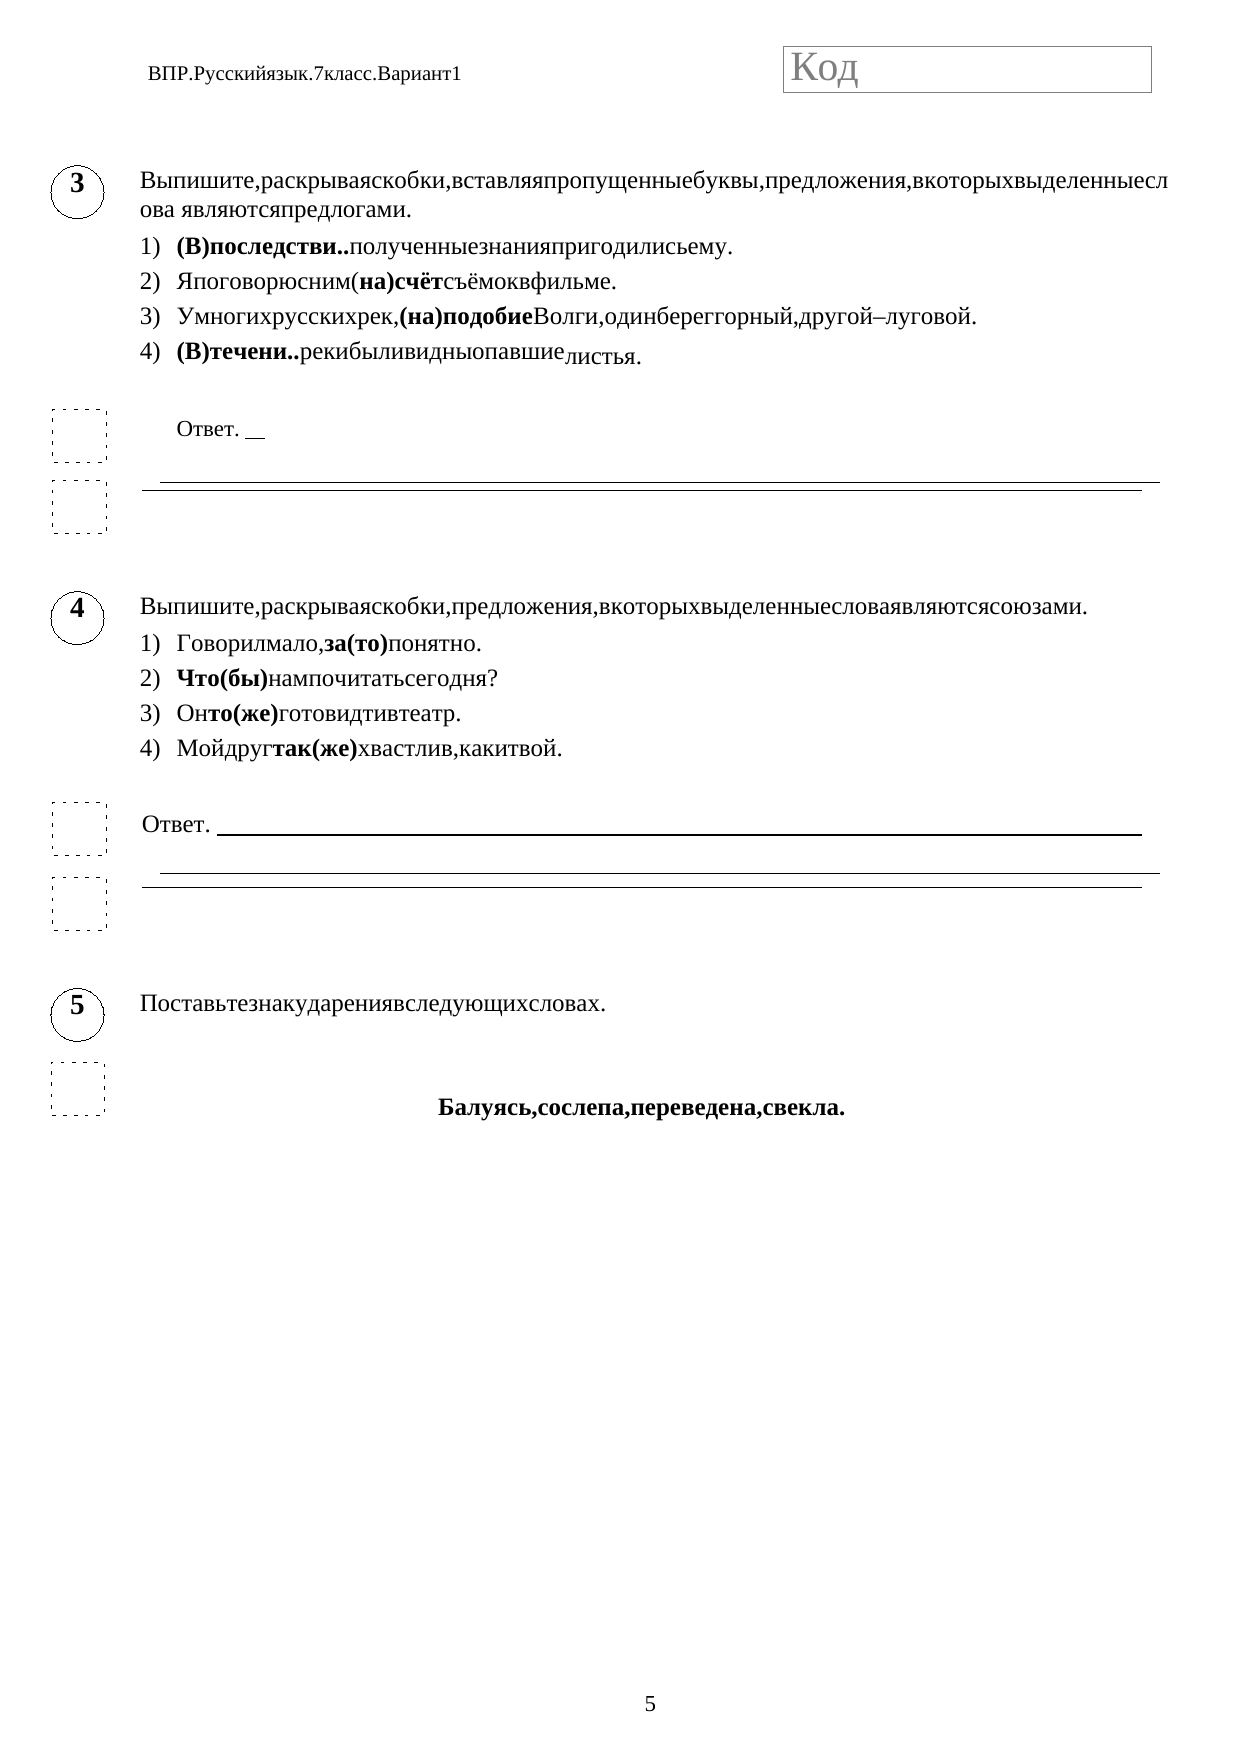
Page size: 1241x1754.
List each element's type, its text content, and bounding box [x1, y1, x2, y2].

list (В)последстви..полученныезнанияпригодилисьему. [139, 231, 1173, 260]
list Онто(же)готовидтивтеатр. [139, 698, 1173, 727]
list Ответ. [176, 415, 1173, 441]
list Умногихрусскихрек,(на)подобиеВолги,одинбереггорный,другой–луговой. [139, 301, 1173, 330]
list Мойдругтак(же)хвастлив,какитвой. [139, 733, 1173, 762]
list Япоговорюсним(на)счётсъёмоквфильме. [139, 266, 1173, 295]
text Выпишите,раскрываяскобки,вставляяпропущенныебуквы,предложения,вкоторыхвыделенныеслова являютсяпредлогами. [139, 166, 1173, 223]
text Поставьтезнакударениявследующихсловах. [139, 988, 1173, 1017]
list (В)течени..рекибыливидныопавшиелистья. [139, 336, 1173, 370]
text Выпишите,раскрываяскобки,предложения,вкоторыхвыделенныесловаявляютсясоюзами. [139, 591, 1144, 620]
list Говорилмало,за(то)понятно. [139, 628, 1173, 657]
list Что(бы)нампочитатьсегодня? [139, 663, 1173, 692]
text Ответ. [142, 809, 1173, 838]
